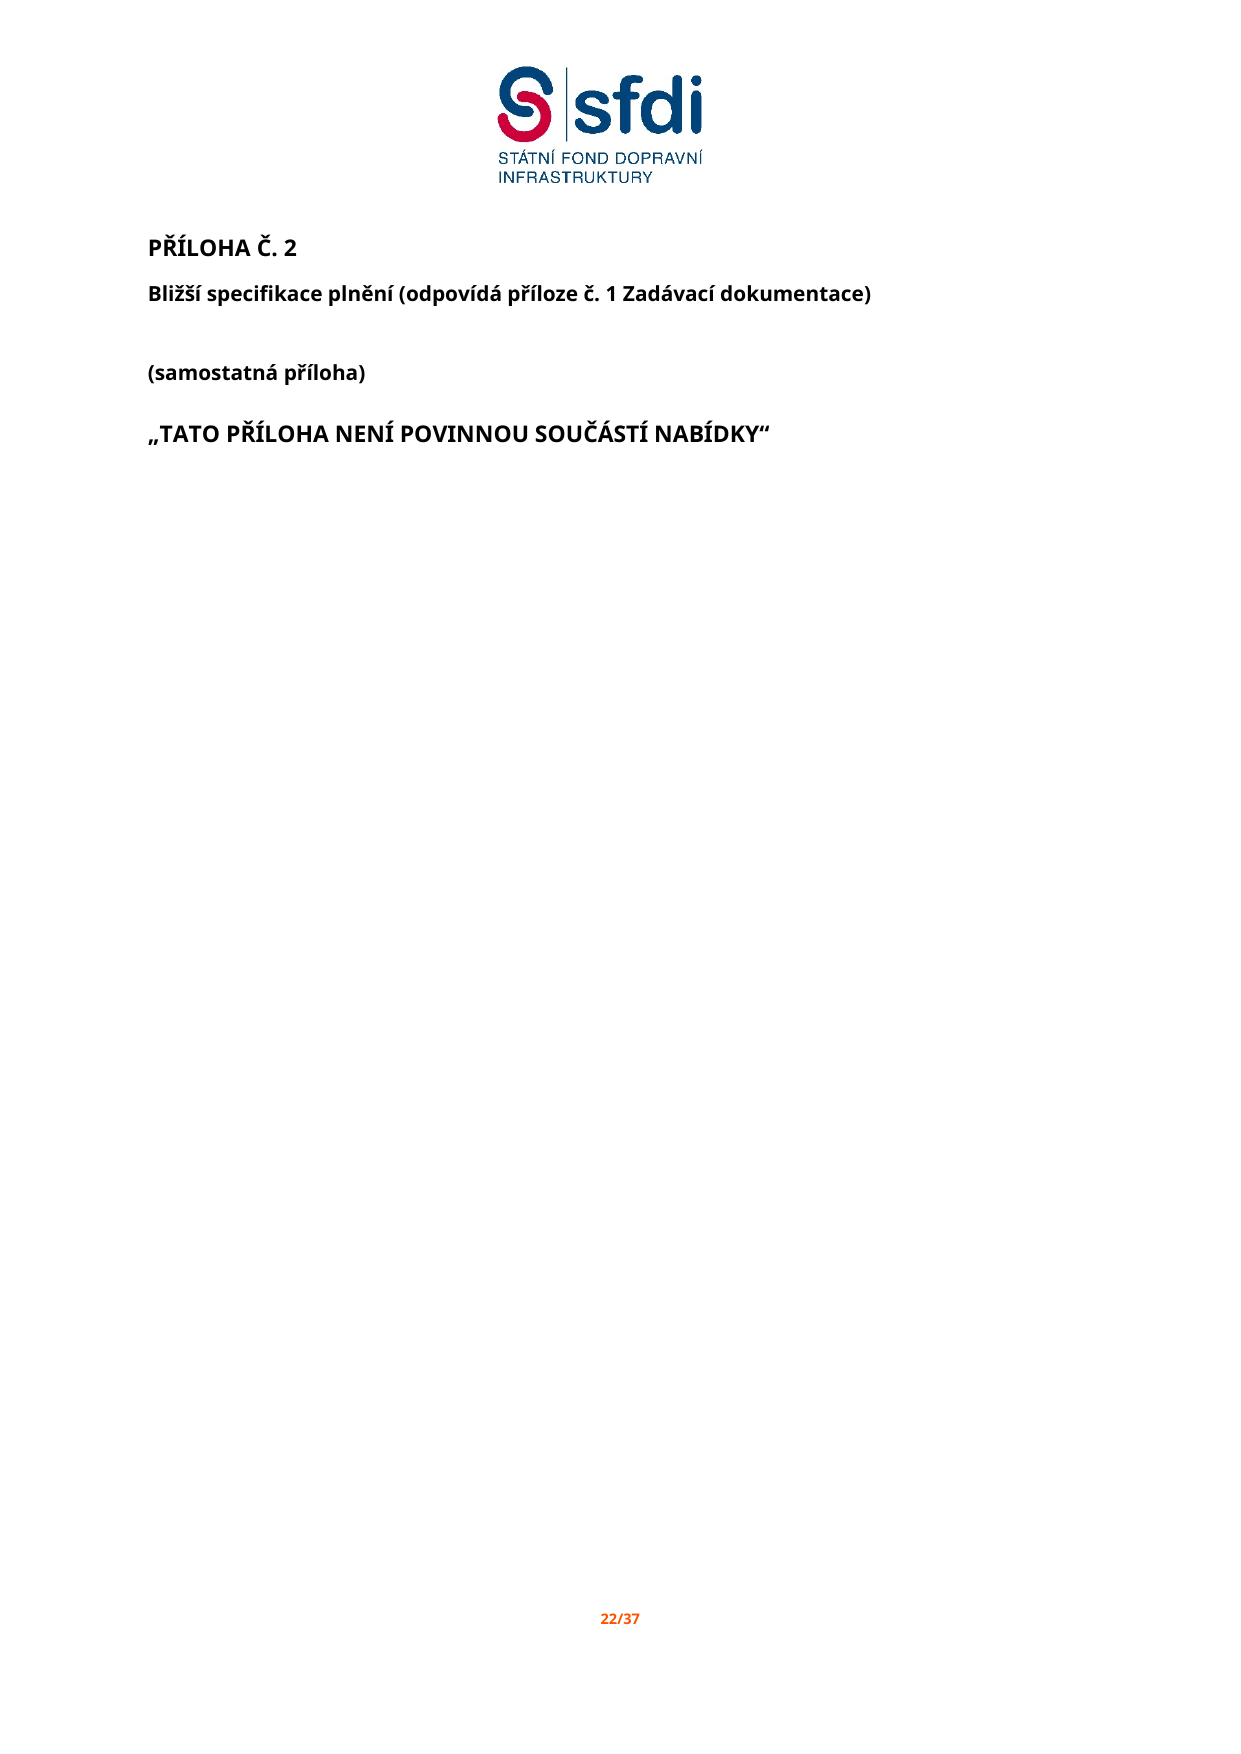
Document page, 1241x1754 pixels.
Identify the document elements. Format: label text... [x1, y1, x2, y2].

text Příloha č. 2 [148, 232, 1093, 263]
text Bližší specifikace plnění (odpovídá příloze č. 1 Zadávací dokumentace) [148, 279, 1093, 307]
text (samostatná příloha) [148, 358, 1093, 386]
picture [497, 64, 703, 183]
text „TATO PŘÍLOHA NENÍ POVINNOU SOUČÁSTÍ NABÍDKY“ [148, 418, 1093, 449]
